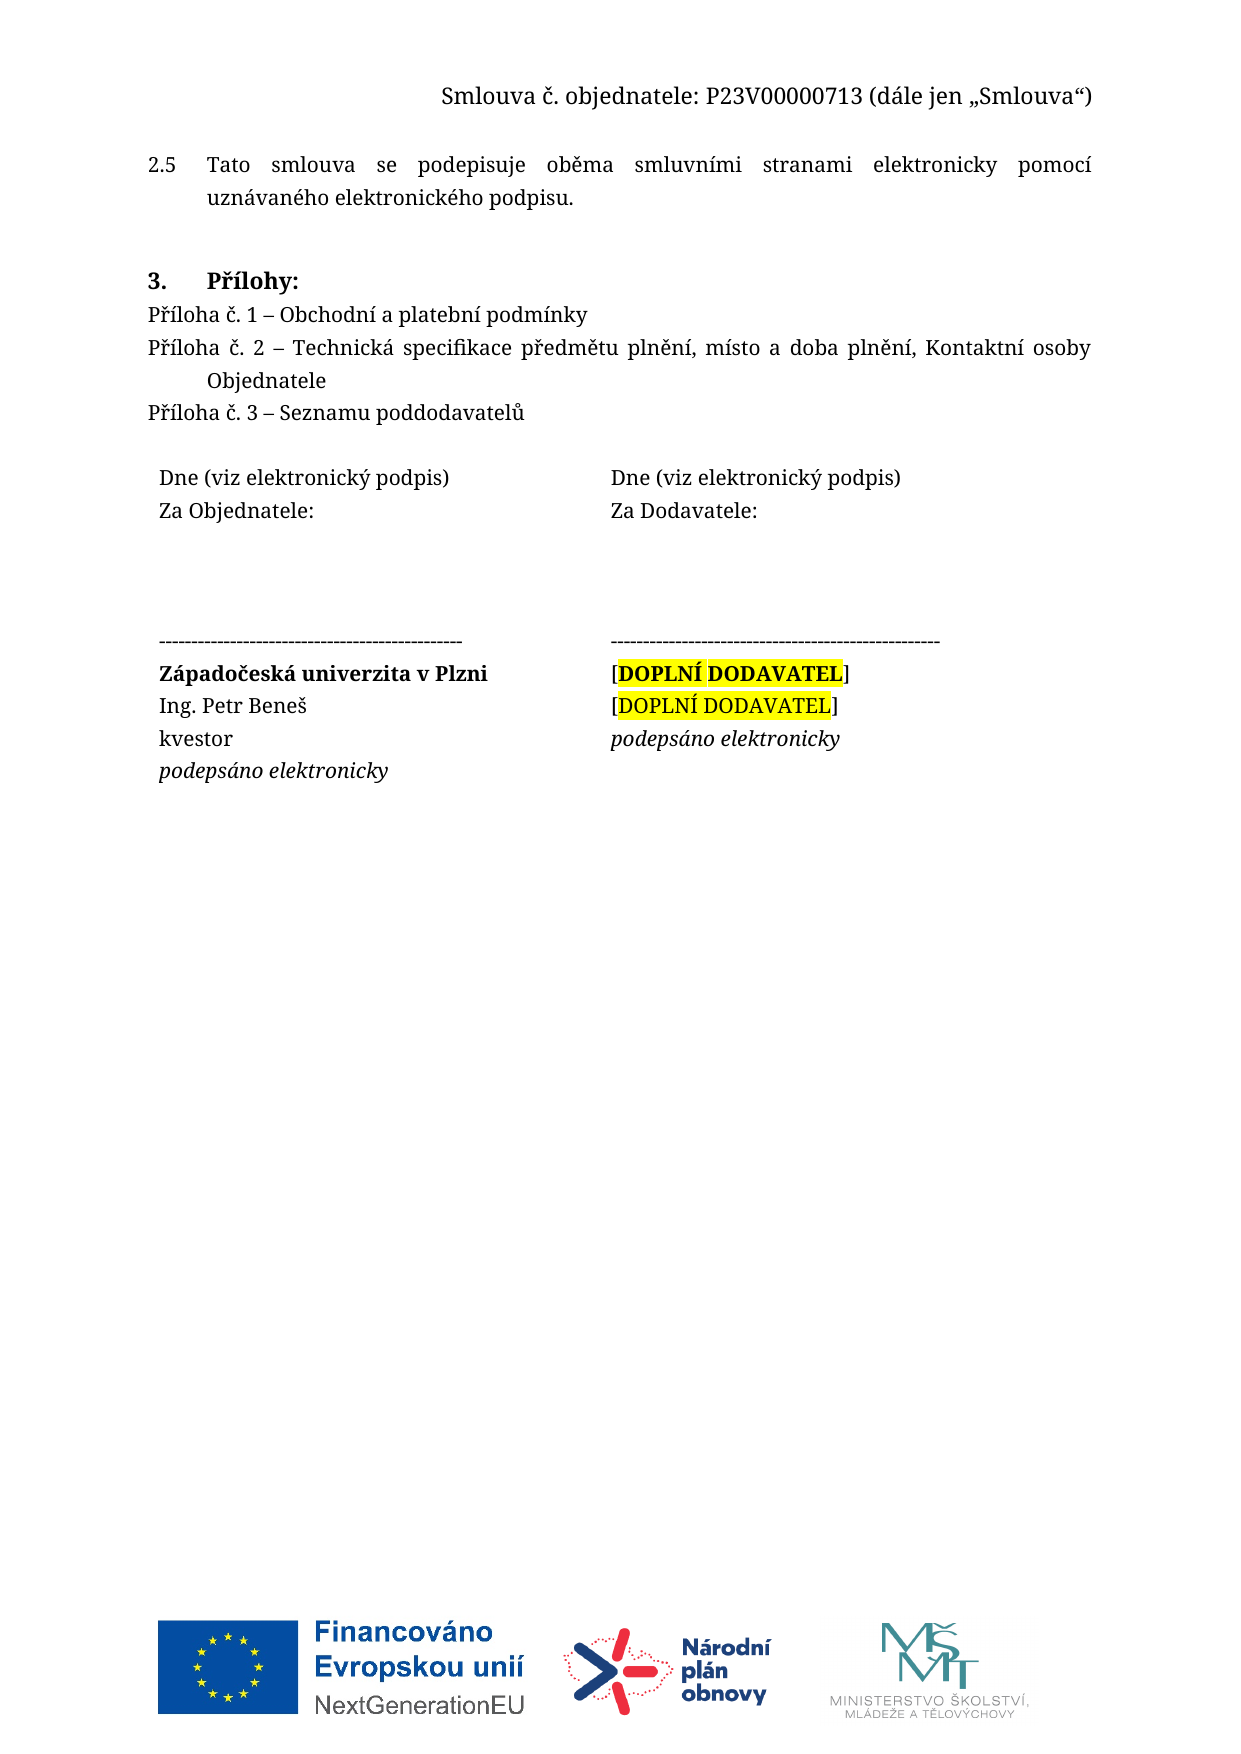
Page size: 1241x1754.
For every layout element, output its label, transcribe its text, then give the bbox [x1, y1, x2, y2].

list Tato smlouva se podepisuje oběma smluvními stranami elektronicky pomocí uznávaného elektronického podpisu. [148, 150, 1093, 211]
text Příloha č. 1 – Obchodní a platební podmínky [148, 301, 1093, 329]
list Přílohy: [148, 265, 1093, 296]
picture [820, 1616, 1039, 1726]
picture [147, 1605, 789, 1726]
table_header Dne (viz elektronický podpis) Za Dodavatele: --------------------------------------------------- [DOPLNÍ DODAVATEL] [DOPLNÍ DODAVATEL] podepsáno elektronicky [599, 463, 1051, 789]
text Příloha č. 3 – Seznamu poddodavatelů [148, 398, 1093, 427]
text Příloha č. 2 – Technická specifikace předmětu plnění, místo a doba plnění, Kontaktní osoby Objednatele [148, 333, 1093, 394]
table_header Dne (viz elektronický podpis) Za Objednatele: ----------------------------------------------- Západočeská univerzita v Plzni Ing. Petr Beneš kvestor podepsáno elektronicky [148, 463, 599, 789]
